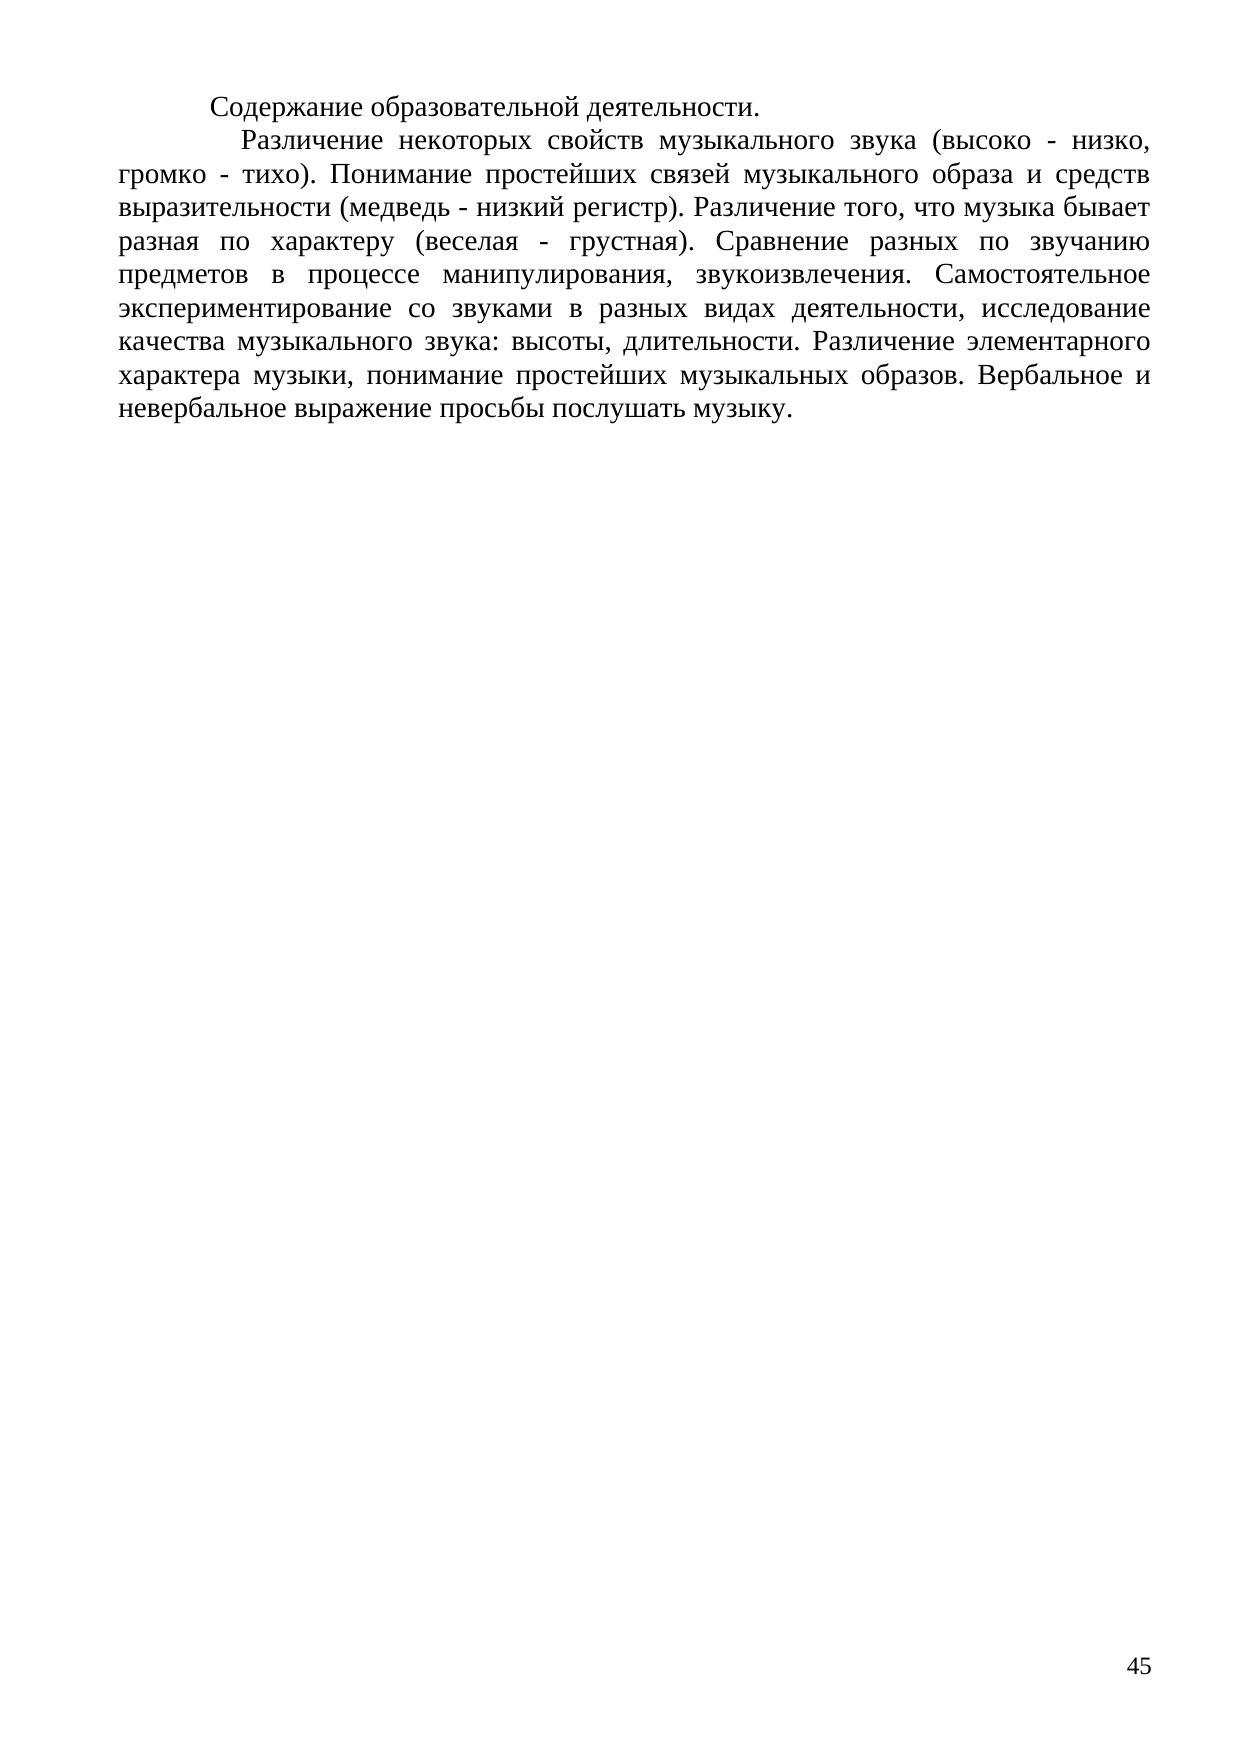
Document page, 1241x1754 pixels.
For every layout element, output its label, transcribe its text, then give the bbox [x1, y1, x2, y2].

text Содержание образовательной деятельности. [118, 89, 1152, 122]
text Различение некоторых свойств музыкального звука (высоко - низко, громко - тихо). Понимание простейших связей музыкального образа и средств выразительности (медведь - низкий регистр). Различение того, что музыка бывает разная по характеру (веселая - грустная). Сравнение разных по звучанию предметов в процессе манипулирования, звукоизвлечения. Самостоятельное экспериментирование со звуками в разных видах деятельности, исследование качества музыкального звука: высоты, длительности. Различение элементарного характера музыки, понимание простейших музыкальных образов. Вербальное и невербальное выражение просьбы послушать музыку. [118, 122, 1152, 424]
